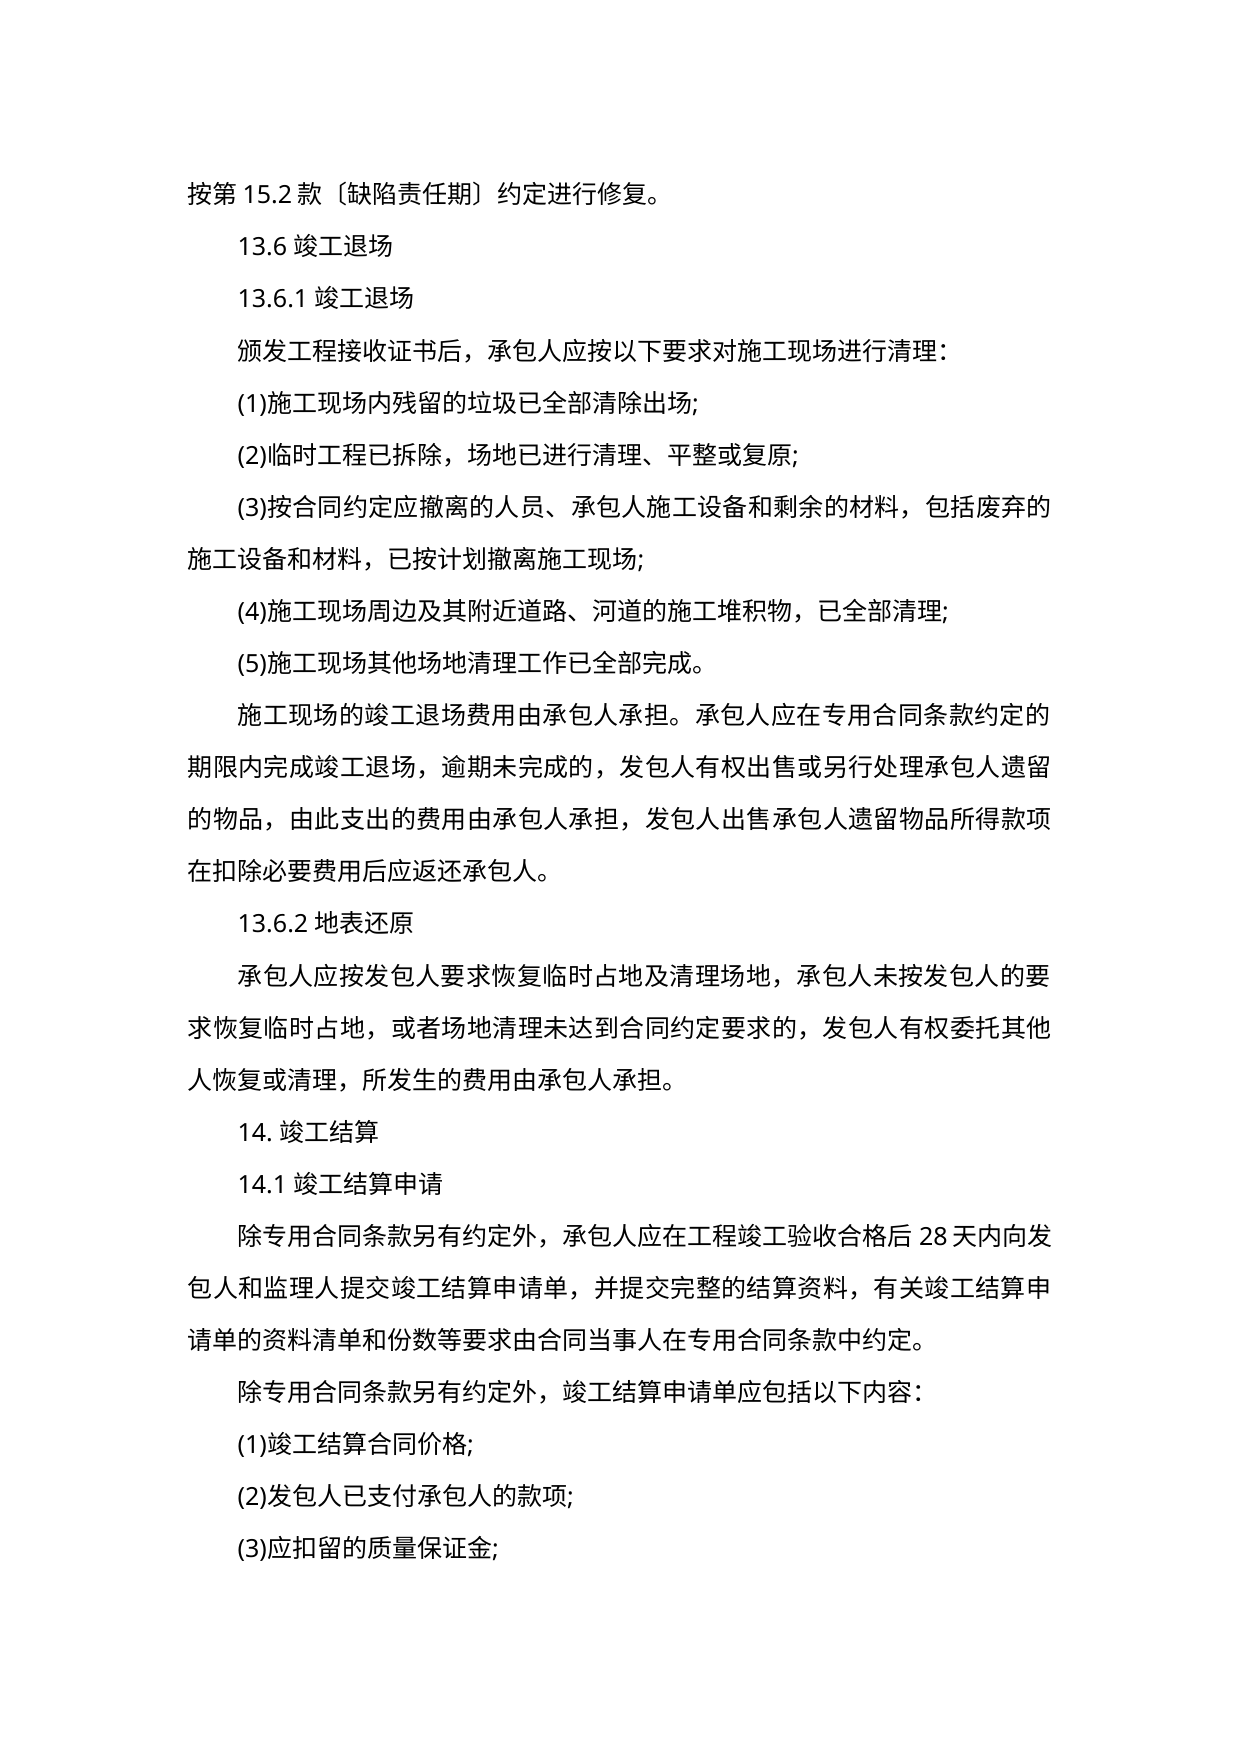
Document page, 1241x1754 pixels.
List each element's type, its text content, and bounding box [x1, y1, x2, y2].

text (2)临时工程已拆除，场地已进行清理、平整或复原; [187, 422, 1053, 474]
text (3)按合同约定应撤离的人员、承包人施工设备和剩余的材料，包括废弃的施工设备和材料，已按计划撤离施工现场; [187, 474, 1053, 579]
text 除专用合同条款另有约定外，承包人应在工程竣工验收合格后28天内向发包人和监理人提交竣工结算申请单，并提交完整的结算资料，有关竣工结算申请单的资料清单和份数等要求由合同当事人在专用合同条款中约定。 [187, 1204, 1053, 1360]
text 13.6 竣工退场 [187, 214, 1053, 266]
text 除专用合同条款另有约定外，竣工结算申请单应包括以下内容： [187, 1360, 1053, 1412]
text (4)施工现场周边及其附近道路、河道的施工堆积物，已全部清理; [187, 579, 1053, 631]
text 13.6.2 地表还原 [187, 891, 1053, 943]
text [187, 162, 1053, 214]
text 13.6.1 竣工退场 [187, 266, 1053, 318]
text 承包人应按发包人要求恢复临时占地及清理场地，承包人未按发包人的要求恢复临时占地，或者场地清理未达到合同约定要求的，发包人有权委托其他人恢复或清理，所发生的费用由承包人承担。 [187, 943, 1053, 1099]
text (1)竣工结算合同价格; [187, 1412, 1053, 1464]
text (5)施工现场其他场地清理工作已全部完成。 [187, 631, 1053, 683]
text 14.1 竣工结算申请 [187, 1152, 1053, 1204]
text (2)发包人已支付承包人的款项; [187, 1464, 1053, 1516]
text (3)应扣留的质量保证金; [187, 1516, 1053, 1568]
text (1)施工现场内残留的垃圾已全部清除出场; [187, 370, 1053, 422]
text 14. 竣工结算 [187, 1099, 1053, 1152]
text 施工现场的竣工退场费用由承包人承担。承包人应在专用合同条款约定的期限内完成竣工退场，逾期未完成的，发包人有权出售或另行处理承包人遗留的物品，由此支出的费用由承包人承担，发包人出售承包人遗留物品所得款项在扣除必要费用后应返还承包人。 [187, 683, 1053, 891]
text 颁发工程接收证书后，承包人应按以下要求对施工现场进行清理： [187, 318, 1053, 370]
